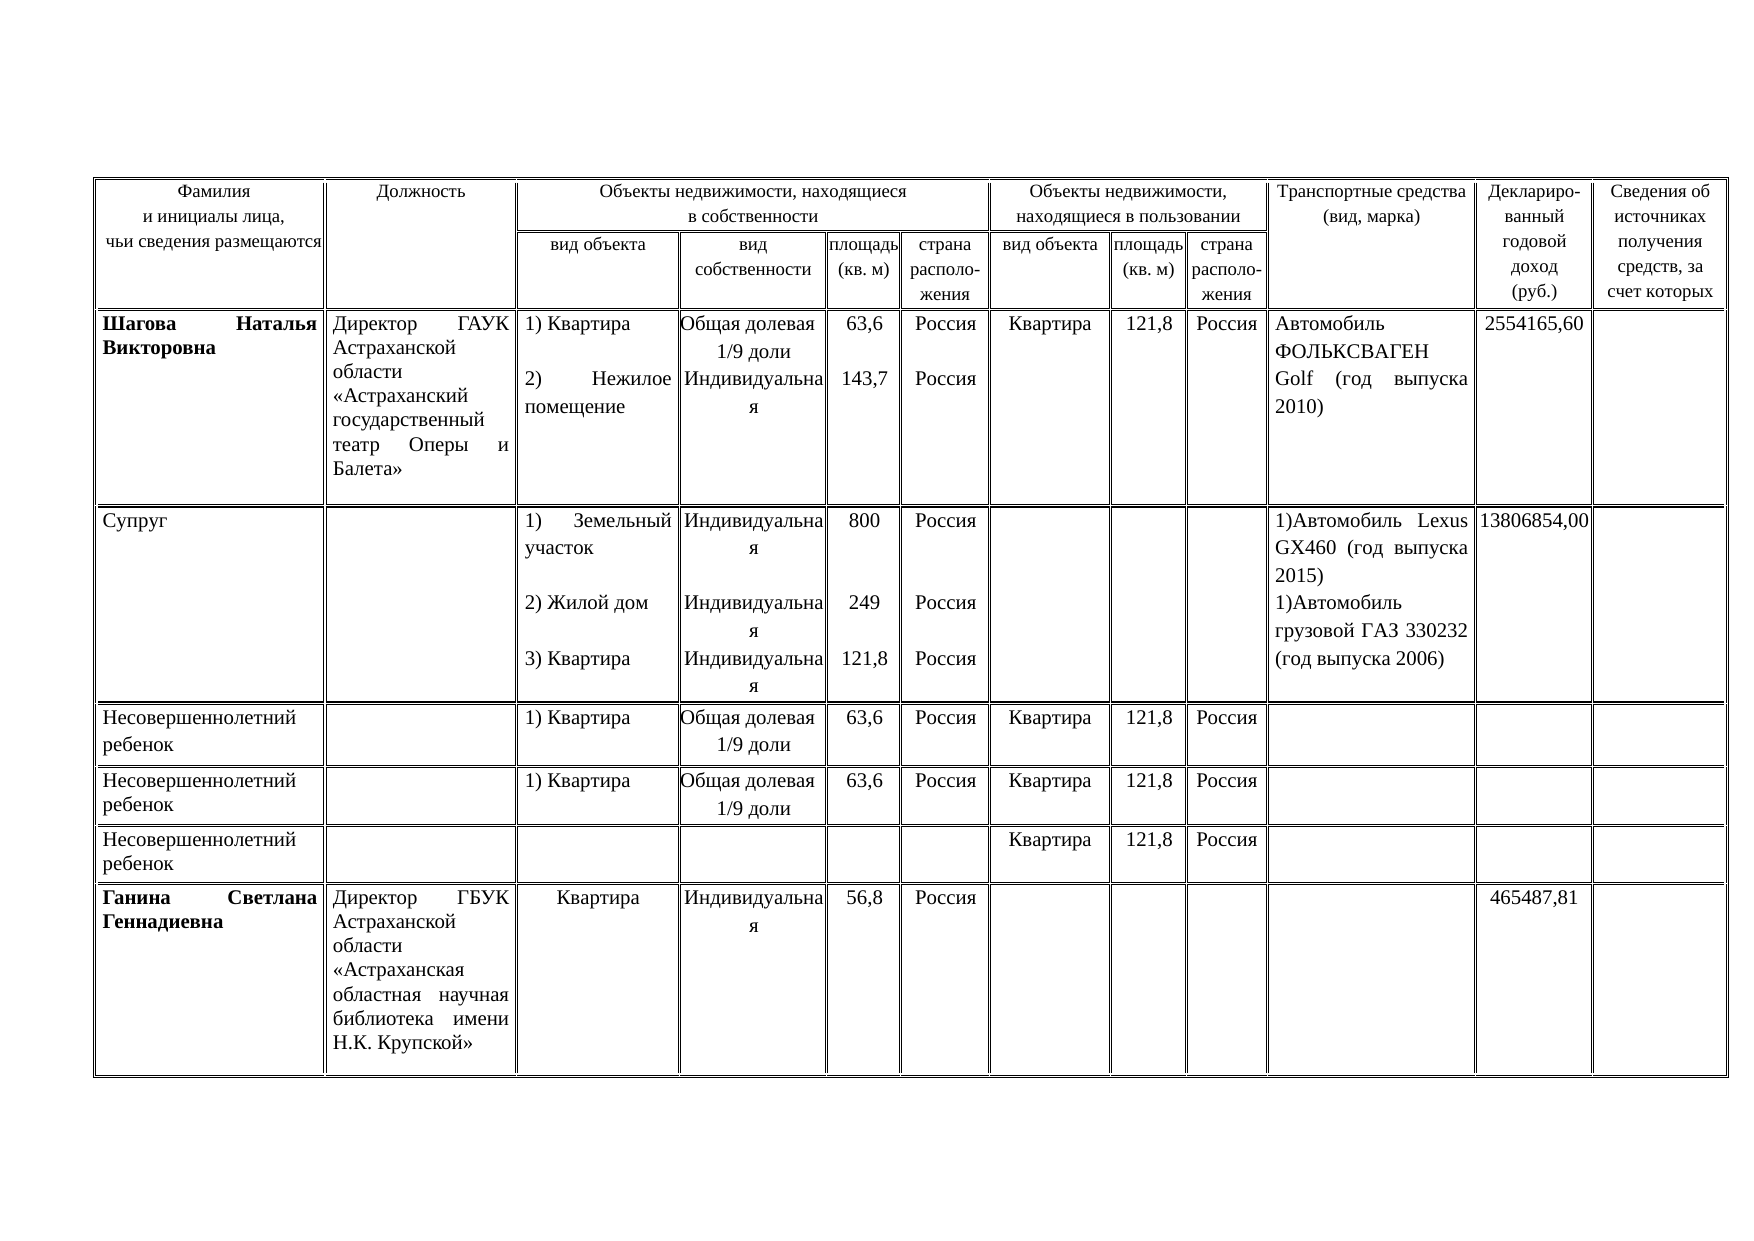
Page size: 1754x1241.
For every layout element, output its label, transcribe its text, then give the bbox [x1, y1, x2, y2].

table_cell [681, 827, 825, 882]
table_cell 1) Квартира [518, 705, 678, 765]
table_header Фамилия и инициалы лица, чьи сведения размещаются [95, 178, 325, 308]
table_cell Квартира [991, 768, 1109, 824]
table_cell Директор ГБУК Астраханской области «Астраханская областная научная библиотека имени Н.К. Крупской» [325, 882, 517, 1074]
table_cell вид объекта [518, 233, 678, 308]
table_cell 63,6 [828, 705, 899, 765]
table_cell Ганина Светлана Геннадиевна [95, 882, 325, 1074]
table_cell Несовершеннолетний ребенок [96, 701, 323, 765]
table_cell [1593, 504, 1728, 701]
table_cell [327, 768, 515, 824]
table_cell 121,8 [1112, 705, 1185, 765]
table_cell 1)Автомобиль Lexus GX460 (год выпуска 2015) 1)Автомобиль грузовой ГАЗ 330232 (год выпуска 2006) [1269, 508, 1474, 701]
table_cell [989, 882, 1111, 1074]
table_cell [1188, 508, 1266, 701]
table_cell Несовершеннолетний ребенок [96, 765, 323, 824]
table_cell [327, 827, 515, 882]
table_cell [1111, 885, 1186, 1074]
table_cell Несовершеннолетний ребенок [96, 824, 323, 882]
table_cell Квартира [517, 885, 679, 1074]
table_cell [327, 508, 515, 701]
table_cell Общая долевая 1/9 доли [681, 705, 825, 765]
table_cell [1593, 882, 1728, 1074]
table_cell Общая долевая 1/9 доли [681, 768, 825, 824]
table_cell 56,8 [827, 882, 901, 1074]
table_cell Россия [902, 768, 988, 824]
table_cell страна располо-жения [902, 233, 988, 308]
table_cell [828, 827, 899, 882]
table_cell Квартира [991, 827, 1109, 882]
table_cell 800 249 121,8 [828, 508, 899, 701]
table_cell Россия [1188, 768, 1266, 824]
table_cell Россия [1188, 827, 1266, 882]
table_cell Директор ГАУК Астраханской области «Астраханский государственный театр Оперы и Балета» [327, 311, 515, 504]
table_cell Индивидуальная Индивидуальная Индивидуальная [681, 508, 825, 701]
table_cell Россия [1188, 705, 1266, 765]
table_header Объекты недвижимости, находящиеся в пользовании [989, 180, 1267, 230]
table_cell [1269, 705, 1474, 765]
table_cell [991, 508, 1109, 701]
table_cell [1477, 827, 1591, 882]
table_header Должность [325, 178, 517, 308]
table_cell 1) Квартира [518, 768, 678, 824]
table_cell 1) Земельный участок 2) Жилой дом 3) Квартира [518, 508, 678, 701]
table_cell Россия [902, 705, 988, 765]
table_cell Россия [901, 885, 989, 1074]
table_cell 2554165,60 [1477, 311, 1591, 504]
table_cell вид собственности [681, 233, 825, 308]
table_cell [1269, 827, 1474, 882]
table_cell 121,8 [1112, 311, 1185, 504]
table_cell [1594, 765, 1726, 824]
table_cell Россия [1188, 311, 1266, 504]
table_cell [1593, 308, 1728, 504]
table_cell [1594, 701, 1726, 765]
table_cell Общая долевая 1/9 доли Индивидуальная [681, 311, 825, 504]
table_cell 465487,81 [1476, 882, 1593, 1074]
table_cell [1186, 885, 1267, 1074]
table_cell площадь (кв. м) [1112, 233, 1185, 308]
table_cell Индивидуальная [679, 882, 827, 1074]
table_cell [1594, 824, 1726, 882]
table_cell [1269, 768, 1474, 824]
table_cell площадь (кв. м) [828, 233, 899, 308]
table_cell Квартира [991, 311, 1109, 504]
table_cell 63,6 [828, 768, 899, 824]
table_cell Супруг [95, 504, 325, 701]
table_cell Автомобиль ФОЛЬКСВАГЕН Golf (год выпуска 2010) [1269, 311, 1474, 504]
table_cell [1477, 768, 1591, 824]
table_cell 1) Квартира 2) Нежилое помещение [518, 311, 678, 504]
table_cell [1267, 882, 1476, 1074]
table_cell Квартира [991, 705, 1109, 765]
table_cell Россия Россия Россия [902, 508, 988, 701]
table_cell [1112, 508, 1185, 701]
table_cell 121,8 [1112, 827, 1185, 882]
table_header Объекты недвижимости, находящиеся в собственности [517, 180, 989, 230]
table_header Транспортные средства (вид, марка) [1267, 178, 1476, 308]
table_cell [902, 827, 988, 882]
table_cell 121,8 [1112, 768, 1185, 824]
table_cell страна располо-жения [1188, 233, 1266, 308]
table_cell [1477, 705, 1591, 765]
table_cell 13806854,00 [1477, 508, 1591, 701]
table_cell Шагова Наталья Викторовна [95, 308, 325, 504]
table_cell [518, 827, 678, 882]
table_cell вид объекта [991, 233, 1109, 308]
table_header Сведения об источниках получения средств, за счет которых совершена сделка (вид приобретенного имущества, источники) [1593, 180, 1726, 308]
table_cell [327, 705, 515, 765]
table_cell 63,6 143,7 [828, 311, 899, 504]
table_header Деклариро-ванный годовой доход (руб.) [1476, 178, 1593, 308]
table_cell Россия Россия [902, 311, 988, 504]
